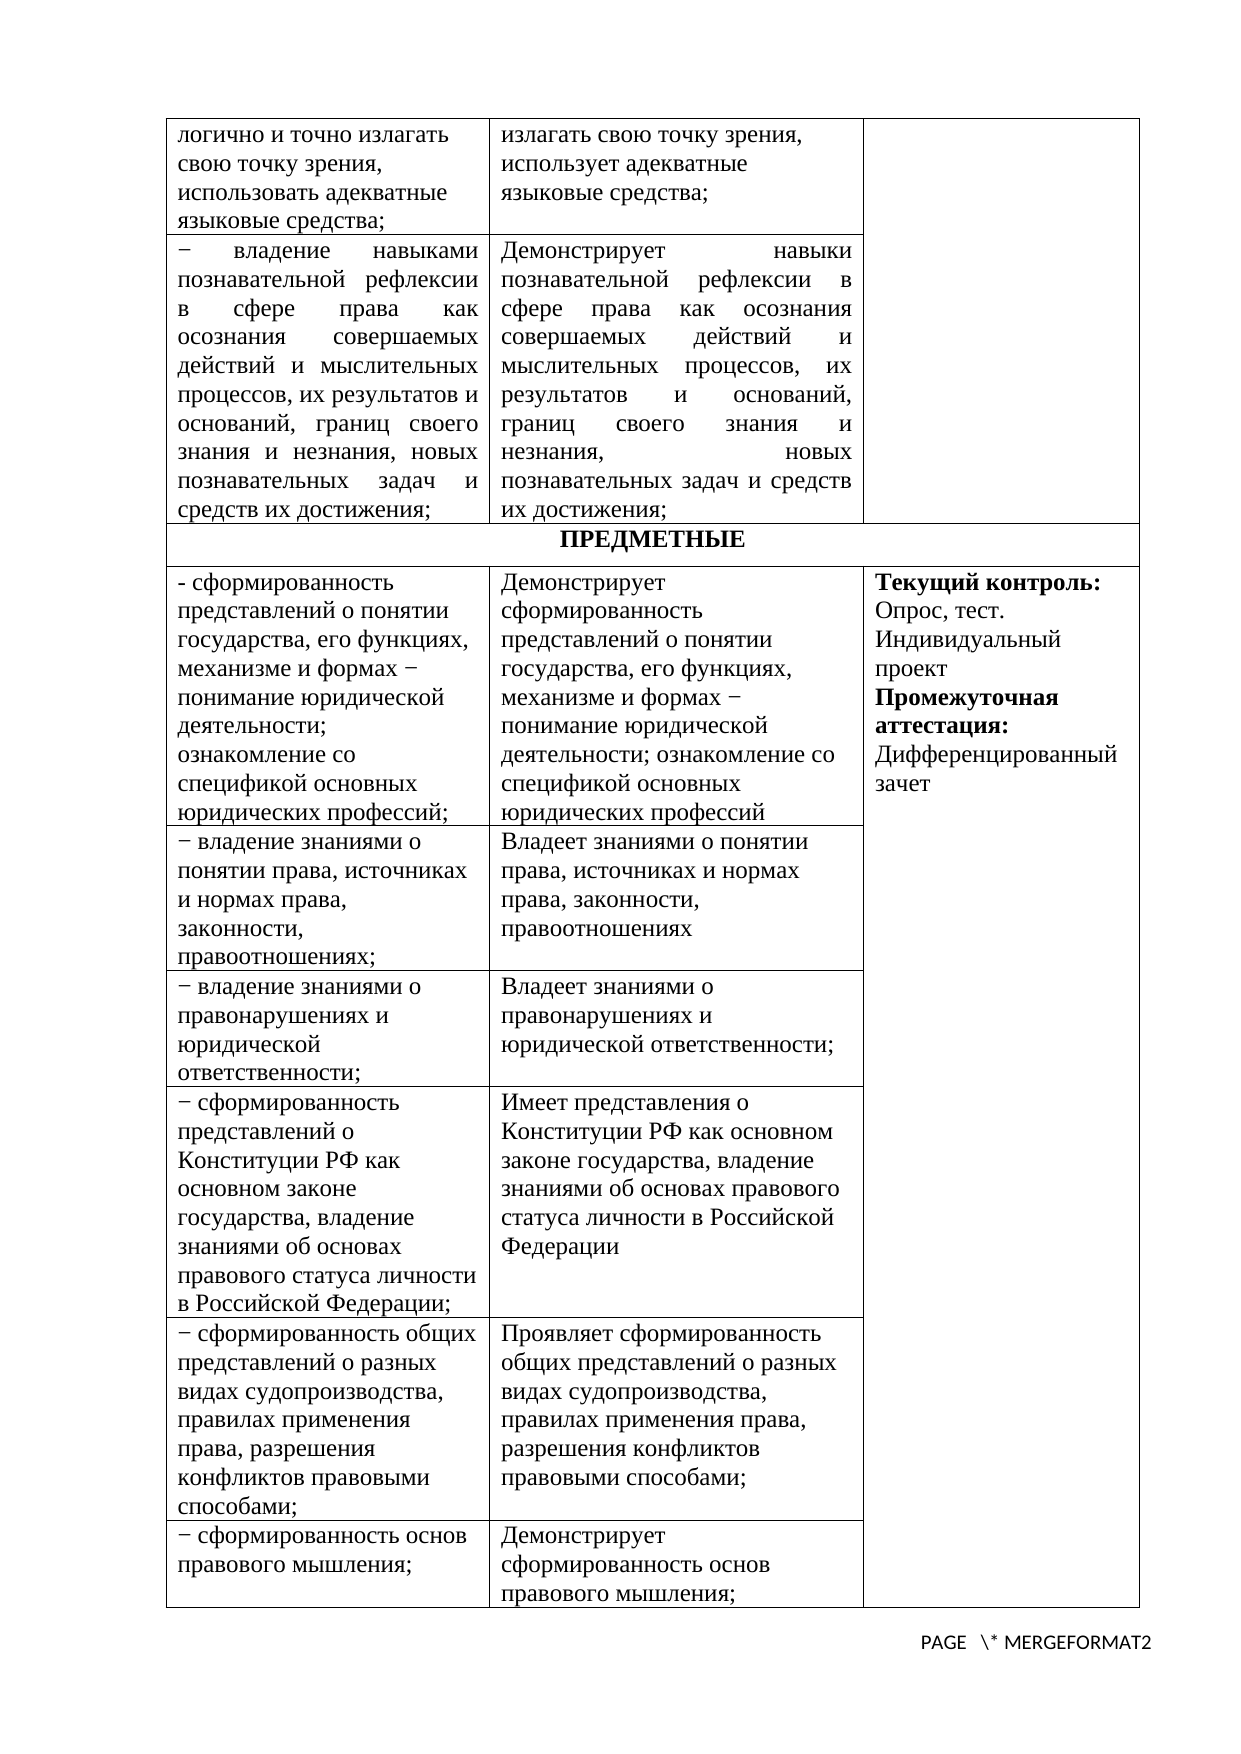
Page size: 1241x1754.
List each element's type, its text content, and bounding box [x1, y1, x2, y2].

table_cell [490, 119, 863, 234]
table_cell Демонстрирует сформированность основ правового мышления; [490, 1521, 863, 1607]
table_cell − сформированность представлений о Конституции РФ как основном законе государства, владение знаниями об основах правового статуса личности в Российской Федерации; [167, 1087, 489, 1317]
table_cell Демонстрирует сформированность представлений о понятии государства, его функциях, механизме и формах − понимание юридической деятельности; ознакомление со спецификой основных юридических профессий [490, 567, 863, 825]
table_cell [167, 119, 489, 234]
table_cell Текущий контроль: Опрос, тест. Индивидуальный проект Промежуточная аттестация: Дифференцированный зачет [864, 567, 1139, 1607]
table_cell Демонстрирует навыки познавательной рефлексии в сфере права как осознания совершаемых действий и мыслительных процессов, их результатов и оснований, границ своего знания и незнания, новых познавательных задач и средств их достижения; [490, 235, 863, 523]
table_cell Проявляет сформированность общих представлений о разных видах судопроизводства, правилах применения права, разрешения конфликтов правовыми способами; [490, 1318, 863, 1519]
table_cell − владение навыками познавательной рефлексии в сфере права как осознания совершаемых действий и мыслительных процессов, их результатов и оснований, границ своего знания и незнания, новых познавательных задач и средств их достижения; [167, 235, 489, 523]
table_cell − сформированность основ правового мышления; [167, 1521, 489, 1607]
table_cell ПРЕДМЕТНЫЕ [167, 524, 1139, 566]
table_cell − владение знаниями о правонарушениях и юридической ответственности; [167, 971, 489, 1086]
table_cell − сформированность общих представлений о разных видах судопроизводства, правилах применения права, разрешения конфликтов правовыми способами; [167, 1318, 489, 1519]
table_cell Имеет представления о Конституции РФ как основном законе государства, владение знаниями об основах правового статуса личности в Российской Федерации [490, 1087, 863, 1317]
table_cell - сформированность представлений о понятии государства, его функциях, механизме и формах − понимание юридической деятельности; ознакомление со спецификой основных юридических профессий; [167, 567, 489, 825]
table_cell Владеет знаниями о понятии права, источниках и нормах права, законности, правоотношениях [490, 826, 863, 970]
table_cell − владение знаниями о понятии права, источниках и нормах права, законности, правоотношениях; [167, 826, 489, 970]
table_cell Владеет знаниями о правонарушениях и юридической ответственности; [490, 971, 863, 1086]
